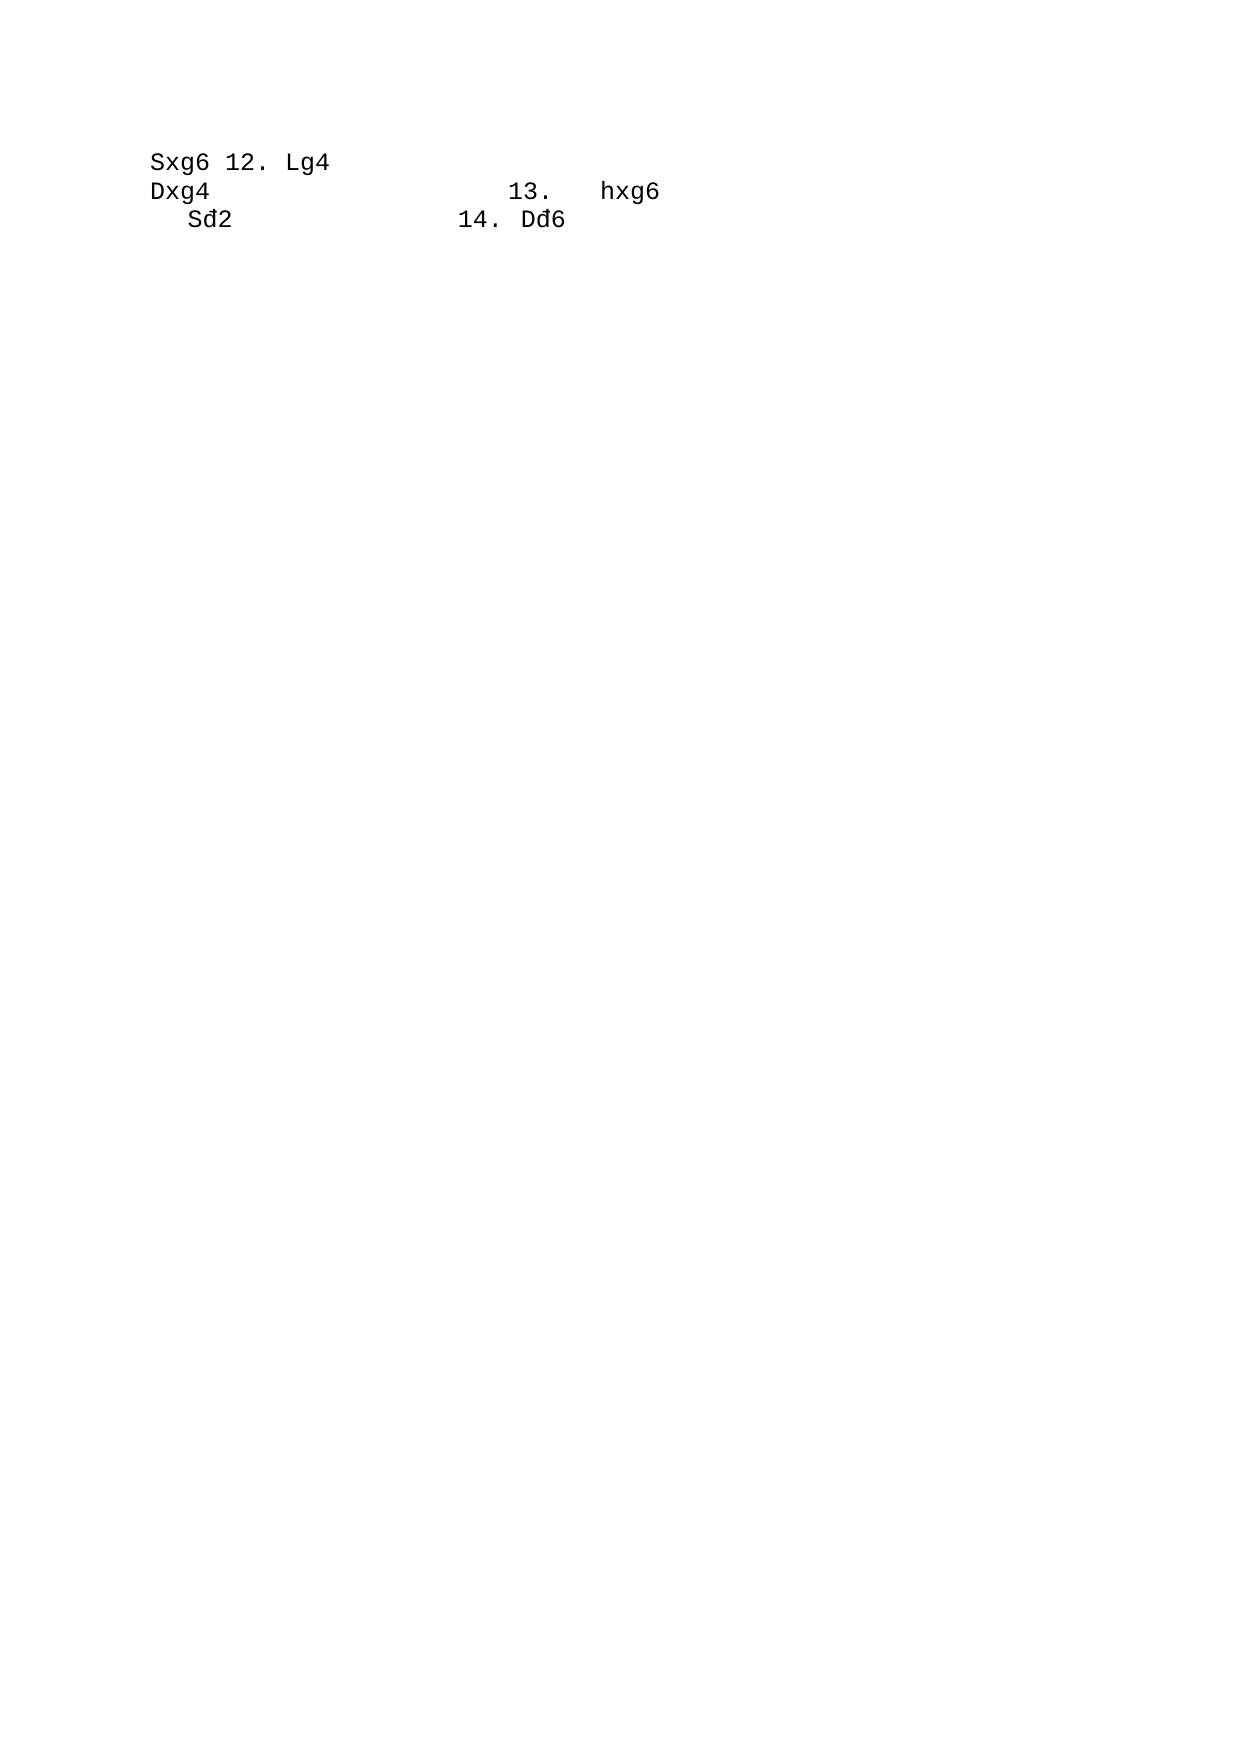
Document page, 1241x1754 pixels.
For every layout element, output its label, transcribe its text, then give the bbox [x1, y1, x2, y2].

text Sđ2 14. Dđ6 [150, 207, 1090, 235]
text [150, 150, 1090, 207]
